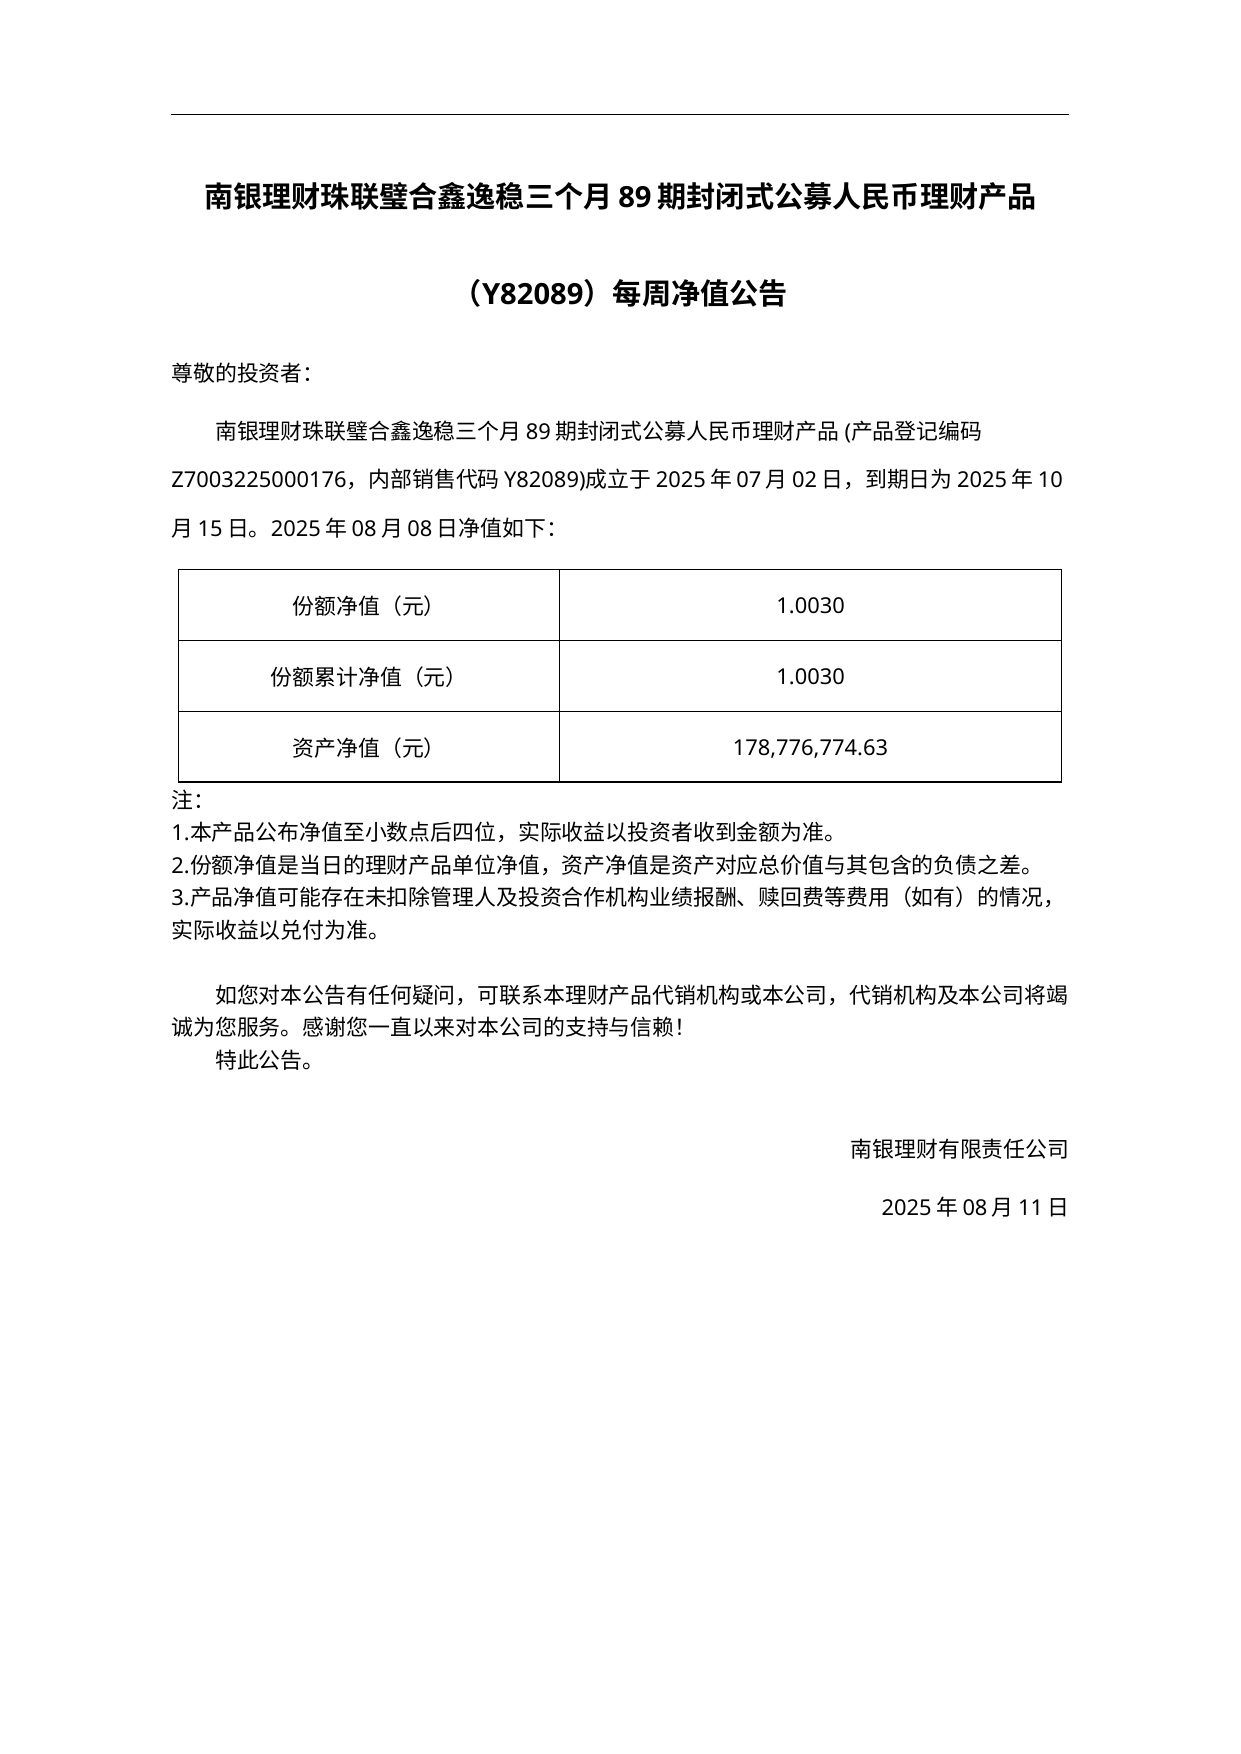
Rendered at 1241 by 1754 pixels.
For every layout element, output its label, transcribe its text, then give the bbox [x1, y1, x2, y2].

text 2.份额净值是当日的理财产品单位净值，资产净值是资产对应总价值与其包含的负债之差。 [171, 847, 1069, 880]
table_cell 资产净值（元） [179, 712, 559, 781]
text 3.产品净值可能存在未扣除管理人及投资合作机构业绩报酬、赎回费等费用（如有）的情况，实际收益以兑付为准。 [171, 880, 1069, 945]
text 南银理财珠联璧合鑫逸稳三个月89期封闭式公募人民币理财产品 (产品登记编码Z7003225000176，内部销售代码Y82089)成立于2025年07月02日，到期日为2025年10月15日。2025年08月08日净值如下： [171, 413, 1069, 543]
table_cell 178,776,774.63 [560, 712, 1061, 781]
text 南银理财珠联璧合鑫逸稳三个月89期封闭式公募人民币理财产品（Y82089）每周净值公告 [171, 162, 1069, 324]
table_cell 份额累计净值（元） [179, 641, 559, 711]
text 如您对本公告有任何疑问，可联系本理财产品代销机构或本公司，代销机构及本公司将竭诚为您服务。感谢您一直以来对本公司的支持与信赖！ [171, 977, 1069, 1042]
table_header 1.0030 [560, 570, 1061, 640]
text 特此公告。 [171, 1042, 1069, 1075]
text 1.本产品公布净值至小数点后四位，实际收益以投资者收到金额为准。 [171, 815, 1069, 847]
text 2025年08月11日 [171, 1190, 1069, 1222]
text 南银理财有限责任公司 [171, 1132, 1069, 1164]
table_header 份额净值（元） [179, 570, 559, 640]
text 注： [171, 782, 1069, 815]
table_cell 1.0030 [560, 641, 1061, 711]
text 尊敬的投资者： [171, 355, 1069, 388]
